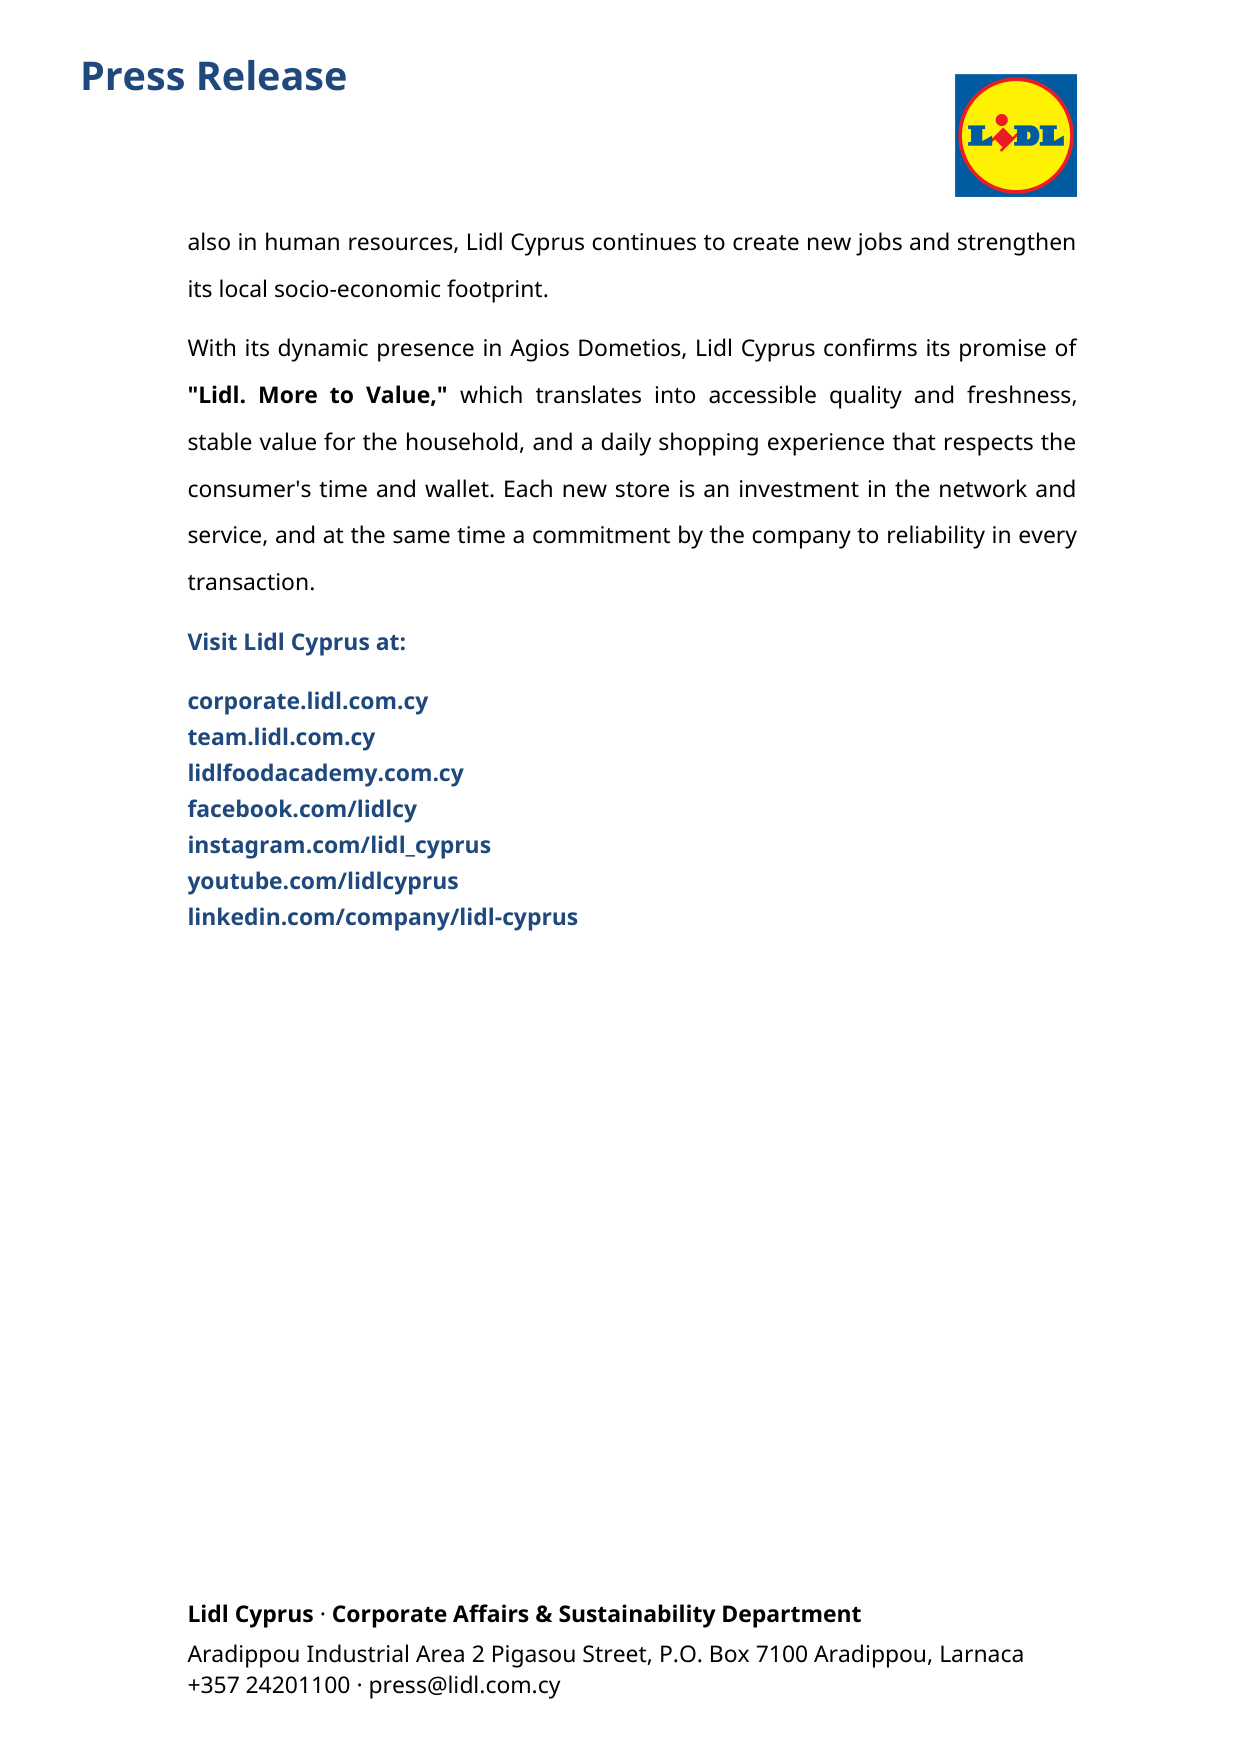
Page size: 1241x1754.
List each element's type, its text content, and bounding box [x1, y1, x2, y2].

text Visit Lidl Cyprus at: [187, 626, 1078, 657]
text team.lidl.com.cy [187, 721, 1078, 752]
text corporate.lidl.com.cy [187, 685, 1078, 716]
text With its dynamic presence in Agios Dometios, Lidl Cyprus confirms its promise of "Lidl. More to Value," which translates into accessible quality and freshness, stable value for the household, and a daily shopping experience that respects the consumer's time and wallet. Each new store is an investment in the network and service, and at the same time a commitment by the company to reliability in every transaction. [187, 332, 1078, 598]
picture [954, 73, 1078, 198]
text lidlfoodacademy.com.cy [187, 757, 1078, 788]
text facebook.com/lidlcy [187, 793, 1078, 824]
text linkedin.com/company/lidl-cyprus [187, 901, 1078, 932]
text youtube.com/lidlcyprus [187, 865, 1078, 896]
text instagram.com/lidl_cyprus [187, 829, 1078, 860]
